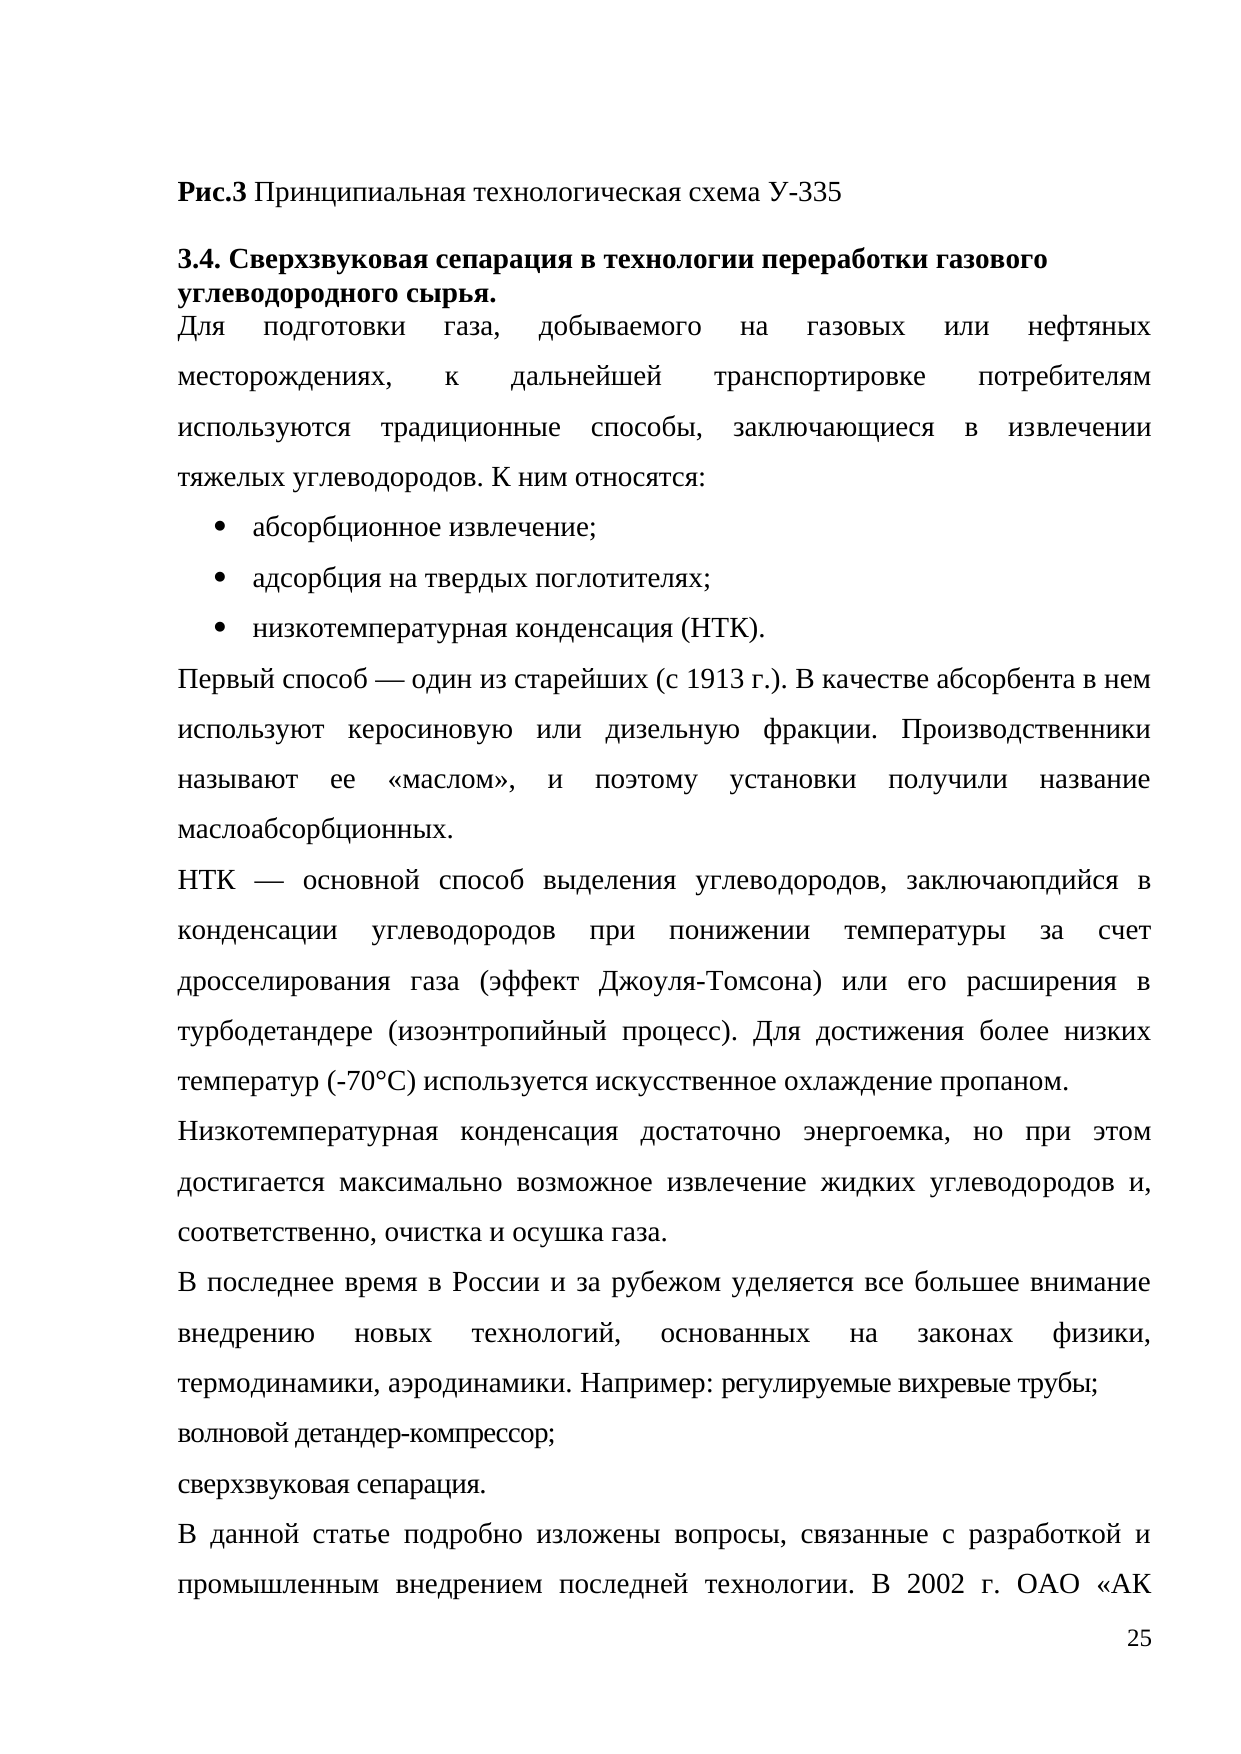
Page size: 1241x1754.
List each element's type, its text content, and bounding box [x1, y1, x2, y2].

text НТК — основной способ выделения углеводородов, заключаюпдийся в конденсации углеводородов при понижении температуры за счет дросселирования газа (эффект Джоуля-Томсона) или его расширения в турбодетандере (изоэнтропийный процесс). Для достижения более низких температур (-70°С) используется искусственное охлаждение пропаном. [177, 862, 1152, 1097]
text сверхзвуковая сепарация. [177, 1466, 1152, 1499]
text Низкотемпературная конденсация достаточно энергоемка, но при этом достигается максимально возможное извлечение жидких углеводородов и, соответственно, очистка и осушка газа. [177, 1113, 1152, 1248]
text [177, 1516, 1152, 1600]
list низкотемпературная конденсация (НТК). [215, 610, 1152, 644]
text Для подготовки газа, добываемого на газовых или нефтяных месторождениях, к дальнейшей транспортировке потребителям используются традиционные способы, заключающиеся в извлечении тяжелых углеводородов. К ним относятся: [177, 308, 1152, 493]
list абсорбционное извлечение; [215, 509, 1152, 543]
text 3.4. Сверхзвуковая сепарация в технологии переработки газового углеводородного сырья. [177, 241, 1152, 308]
text волновой детандер-компрессор; [177, 1415, 1152, 1449]
text Рис.3 Принципиальная технологическая схема У-335 [177, 174, 1152, 208]
list адсорбция на твердых поглотителях; [215, 560, 1152, 593]
text В последнее время в России и за рубежом уделяется все большее внимание внедрению новых технологий, основанных на законах физики, термодинамики, аэродинамики. Например: регулируемые вихревые трубы; [177, 1264, 1152, 1399]
text Первый способ — один из старейших (с .). В качестве абсорбента в нем используют керосиновую или дизельную фракции. Производственники называют ее «маслом», и поэтому установки получили название маслоабсорбционных. [177, 661, 1152, 845]
